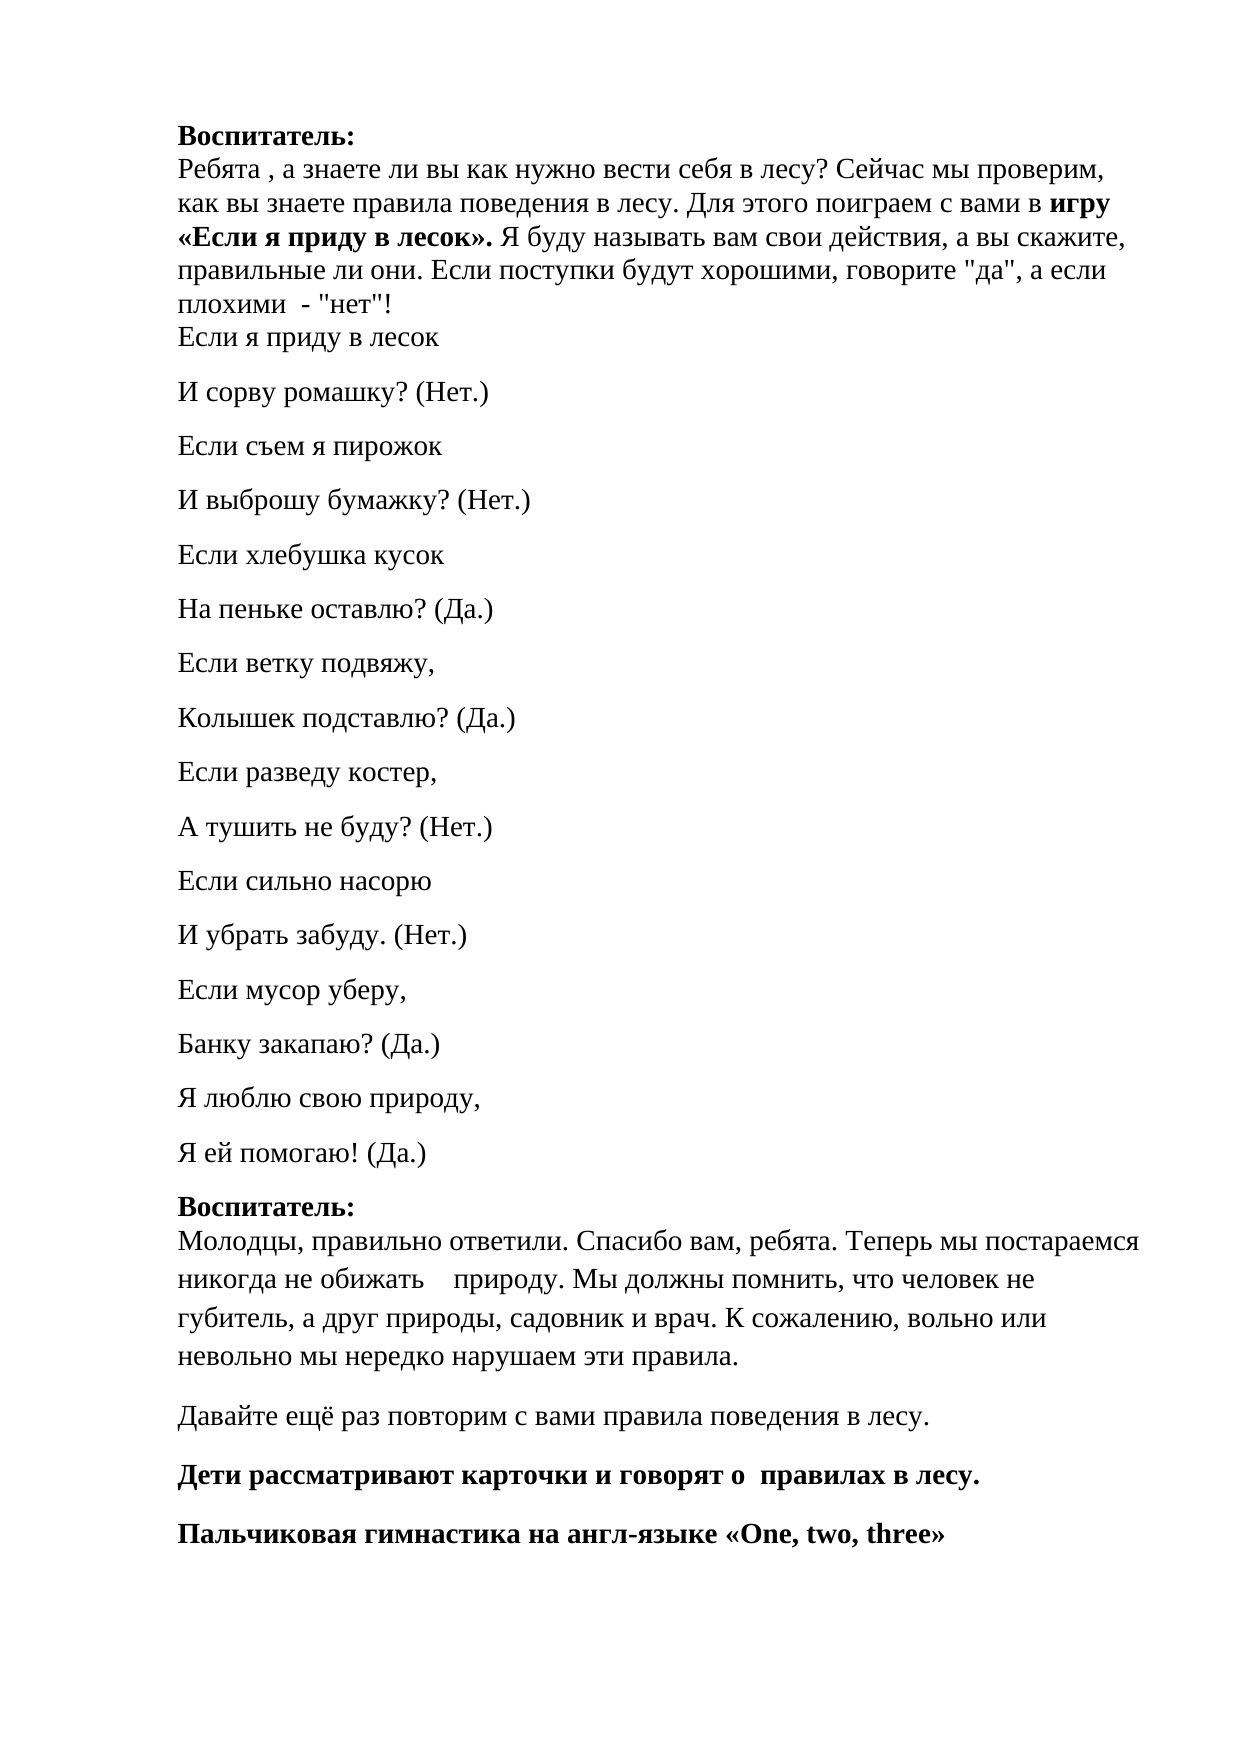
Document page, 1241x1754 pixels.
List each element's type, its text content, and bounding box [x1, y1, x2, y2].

text Если разведу костер, [177, 754, 1152, 788]
text Воспитатель: [177, 1189, 1152, 1223]
text Молодцы, правильно ответили. Спасибо вам, ребята. Теперь мы постараемся никогда не обижать природу. Мы должны помнить, что человек не губитель, а друг природы, садовник и врач. К сожалению, вольно или невольно мы нередко нарушаем эти правила. [177, 1223, 1152, 1372]
text И убрать забуду. (Нет.) [177, 917, 1152, 951]
text Пальчиковая гимнастика на англ-языке «One, two, three» [177, 1517, 1152, 1550]
text Банку закапаю? (Да.) [177, 1026, 1152, 1060]
text Я люблю свою природу, [177, 1081, 1152, 1114]
text Давайте ещё раз повторим с вами правила поведения в лесу. [177, 1398, 1152, 1431]
text И выброшу бумажку? (Нет.) [177, 482, 1152, 516]
text Если ветку подвяжу, [177, 646, 1152, 679]
text А тушить не буду? (Нет.) [177, 809, 1152, 842]
text И сорву ромашку? (Нет.) [177, 374, 1152, 407]
text Если мусор уберу, [177, 972, 1152, 1005]
text Если хлебушка кусок [177, 537, 1152, 570]
text Если сильно насорю [177, 863, 1152, 897]
text Воспитатель: [177, 118, 1152, 152]
text На пеньке оставлю? (Да.) [177, 591, 1152, 625]
text Ребята , а знаете ли вы как нужно вести себя в лесу? Сейчас мы проверим, как вы знаете правила поведения в лесу. Для этого поиграем с вами в игру «Если я приду в лесок». Я буду называть вам свои действия, а вы скажите, правильные ли они. Если поступки будут хорошими, говорите "да", а если плохими - "нет"! Если я приду в лесок [177, 152, 1152, 353]
text Дети рассматривают карточки и говорят о правилах в лесу. [177, 1457, 1152, 1491]
text Колышек подставлю? (Да.) [177, 700, 1152, 733]
text Если съем я пирожок [177, 428, 1152, 462]
text Я ей помогаю! (Да.) [177, 1135, 1152, 1168]
